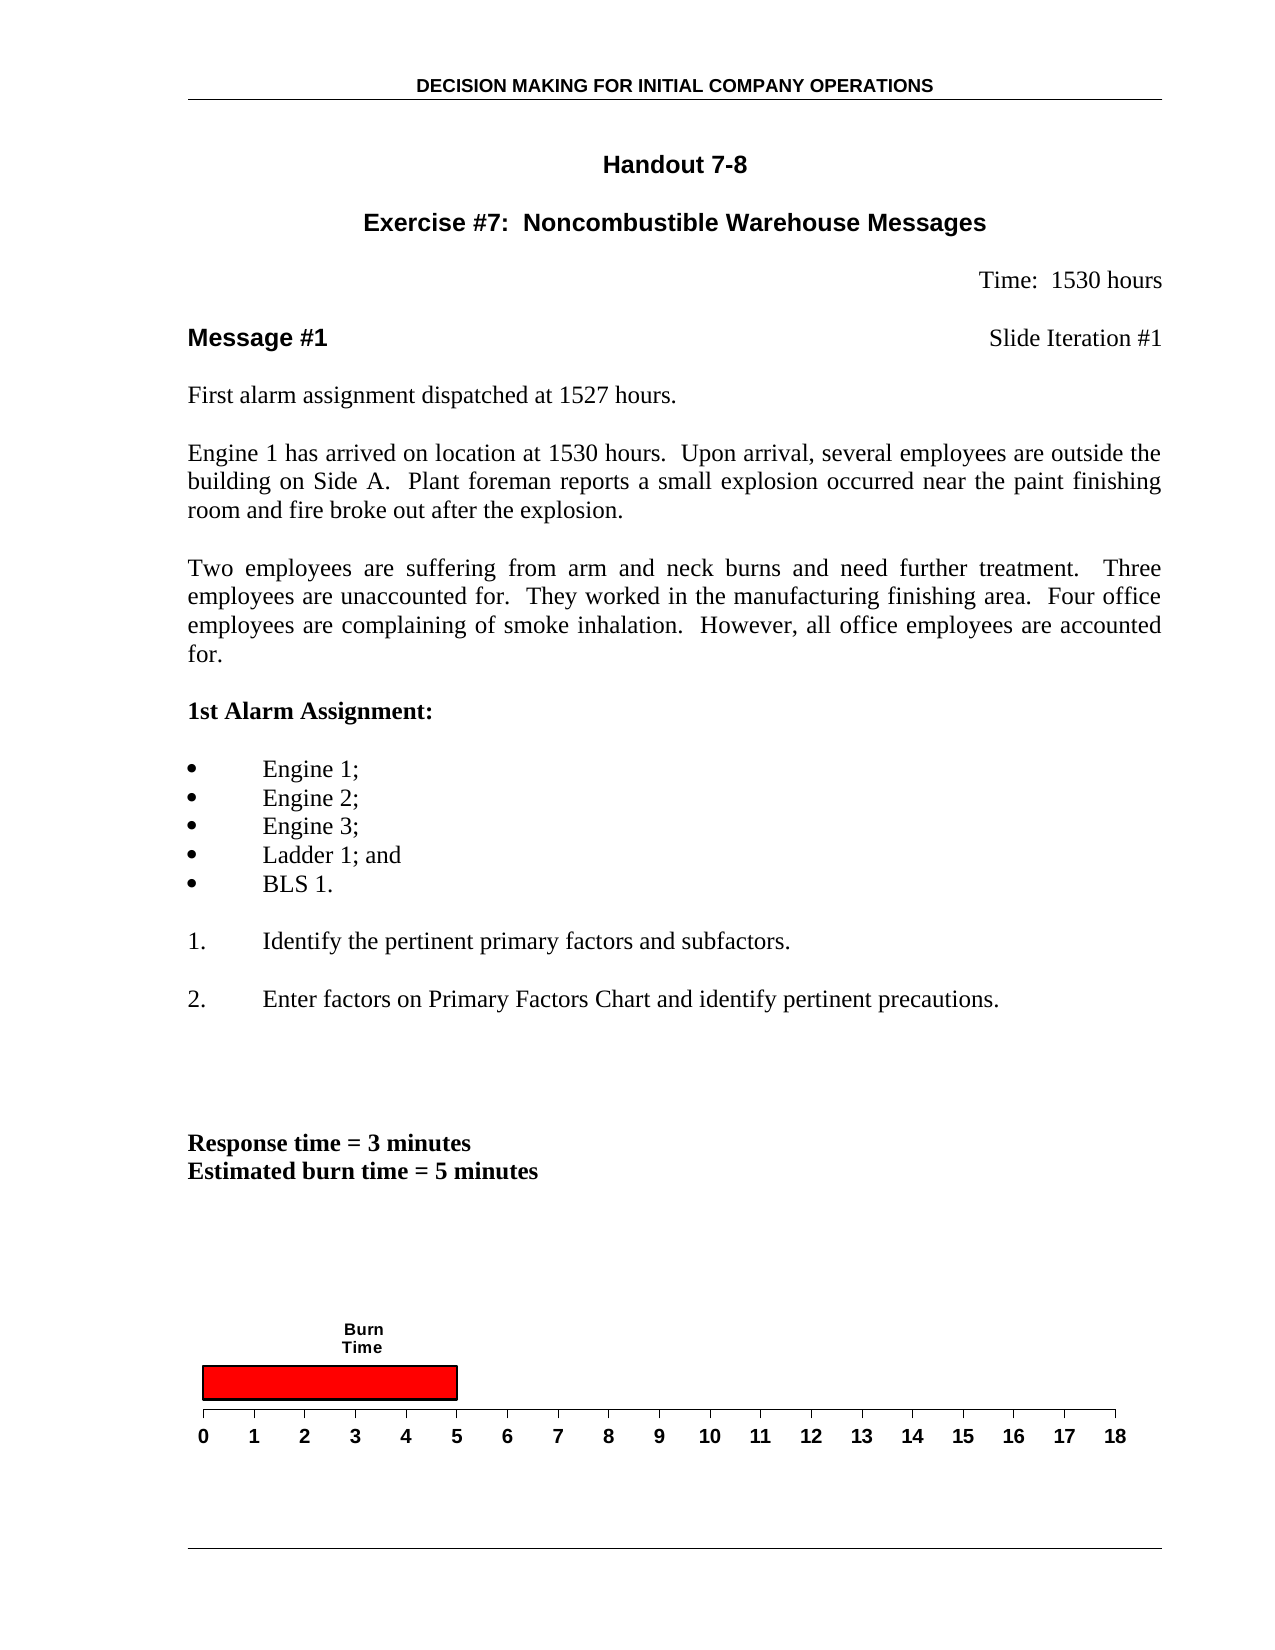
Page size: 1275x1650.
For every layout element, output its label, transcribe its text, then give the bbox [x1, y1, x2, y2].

title Handout 7-8 [187, 150, 1162, 179]
text 1st Alarm Assignment: [187, 696, 1162, 725]
text Estimated burn time = 5 minutes [187, 1156, 1162, 1185]
text 1. Identify the pertinent primary factors and subfactors. [187, 926, 1162, 955]
list Ladder 1; and [187, 840, 1162, 869]
list Engine 3; [187, 811, 1162, 840]
title Exercise #7: Noncombustible Warehouse Messages [187, 207, 1162, 236]
list BLS 1. [187, 869, 1162, 898]
list Engine 1; [187, 754, 1162, 783]
text First alarm assignment dispatched at 1527 hours. [187, 380, 1162, 409]
text Response time = 3 minutes [187, 1128, 1162, 1156]
text Engine 1 has arrived on location at 1530 hours. Upon arrival, several employees are outside the building on Side A. Plant foreman reports a small explosion occurred near the paint finishing room and fire broke out after the explosion. [187, 438, 1162, 524]
text 2. Enter factors on Primary Factors Chart and identify pertinent precautions. [187, 984, 1162, 1013]
text Message #1 Slide Iteration #1 [187, 322, 1162, 351]
text Time: 1530 hours [187, 265, 1162, 294]
text Two employees are suffering from arm and neck burns and need further treatment. Three employees are unaccounted for. They worked in the manufacturing finishing area. Four office employees are complaining of smoke inhalation. However, all office employees are accounted for. [187, 553, 1162, 668]
list Engine 2; [187, 783, 1162, 811]
